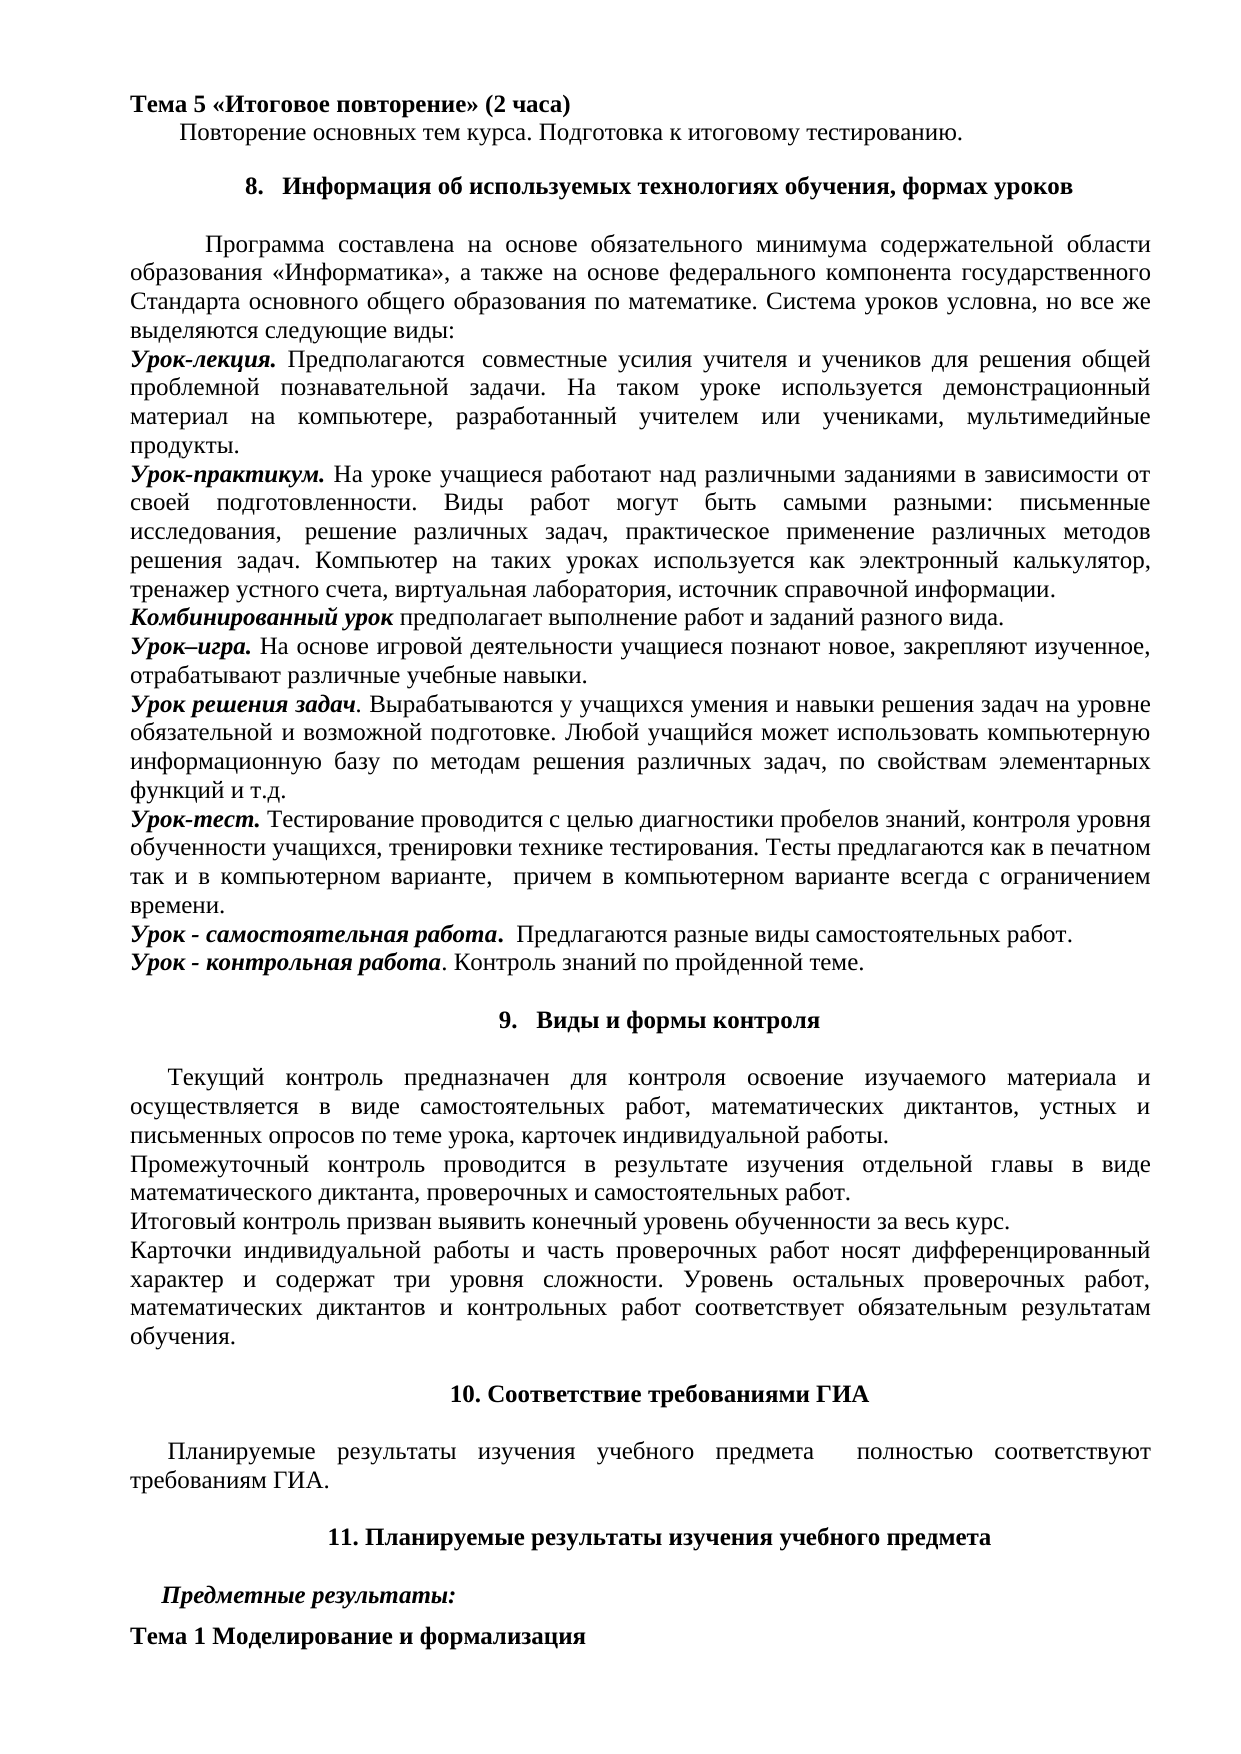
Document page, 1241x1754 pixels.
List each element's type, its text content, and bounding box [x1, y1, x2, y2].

text Повторение основных тем курса. Подготовка к итоговому тестированию. [130, 117, 1152, 146]
text Урок - контрольная работа. Контроль знаний по пройденной теме. [130, 947, 1152, 976]
text Карточки индивидуальной работы и часть проверочных работ носят дифференцированный характер и содержат три уровня сложности. Уровень остальных проверочных работ, математических диктантов и контрольных работ соответствует обязательным результатам обучения. [130, 1235, 1152, 1350]
text Предметные результаты: [130, 1580, 1152, 1609]
text Урок-лекция. Предполагаются совместные усилия учителя и учеников для решения общей проблемной познавательной задачи. На таком уроке используется демонстрационный материал на компьютере, разработанный учителем или учениками, мультимедийные продукты. [130, 344, 1152, 459]
text Урок–игра. На основе игровой деятельности учащиеся познают новое, закрепляют изученное, отрабатывают различные учебные навыки. [130, 631, 1152, 689]
text Урок - самостоятельная работа. Предлагаются разные виды самостоятельных работ. [130, 919, 1152, 947]
text Урок-тест. Тестирование проводится с целью диагностики пробелов знаний, контроля уровня обученности учащихся, тренировки технике тестирования. Тесты предлагаются как в печатном так и в компьютерном варианте, причем в компьютерном варианте всегда с ограничением времени. [130, 804, 1152, 919]
text Итоговый контроль призван выявить конечный уровень обученности за весь курс. [130, 1206, 1152, 1235]
text Комбинированный урок предполагает выполнение работ и заданий разного вида. [130, 602, 1152, 631]
text Урок решения задач. Вырабатываются у учащихся умения и навыки решения задач на уровне обязательной и возможной подготовке. Любой учащийся может использовать компьютерную информационную базу по методам решения различных задач, по свойствам элементарных функций и т.д. [130, 689, 1152, 804]
text Урок-практикум. На уроке учащиеся работают над различными заданиями в зависимости от своей подготовленности. Виды работ могут быть самыми разными: письменные исследования, решение различных задач, практическое применение различных методов решения задач. Компьютер на таких уроках используется как электронный калькулятор, тренажер устного счета, виртуальная лаборатория, источник справочной информации. [130, 459, 1152, 602]
list Соответствие требованиями ГИА [167, 1379, 1152, 1407]
text Тема 5 «Итоговое повторение» (2 часа) [130, 89, 1152, 117]
text Планируемые результаты изучения учебного предмета полностью соответствуют требованиям ГИА. [130, 1436, 1152, 1494]
text Тема 1 Моделирование и формализация [130, 1621, 1152, 1650]
list Информация об используемых технологиях обучения, формах уроков [167, 171, 1152, 200]
text Текущий контроль предназначен для контроля освоение изучаемого материала и осуществляется в виде самостоятельных работ, математических диктантов, устных и письменных опросов по теме урока, карточек индивидуальной работы. [130, 1062, 1152, 1149]
text Промежуточный контроль проводится в результате изучения отдельной главы в виде математического диктанта, проверочных и самостоятельных работ. [130, 1149, 1152, 1206]
list Виды и формы контроля [167, 1005, 1152, 1034]
list Планируемые результаты изучения учебного предмета [167, 1522, 1152, 1551]
text Программа составлена на основе обязательного минимума содержательной области образования «Информатика», а также на основе федерального компонента государственного Стандарта основного общего образования по математике. Система уроков условна, но все же выделяются следующие виды: [130, 229, 1152, 344]
